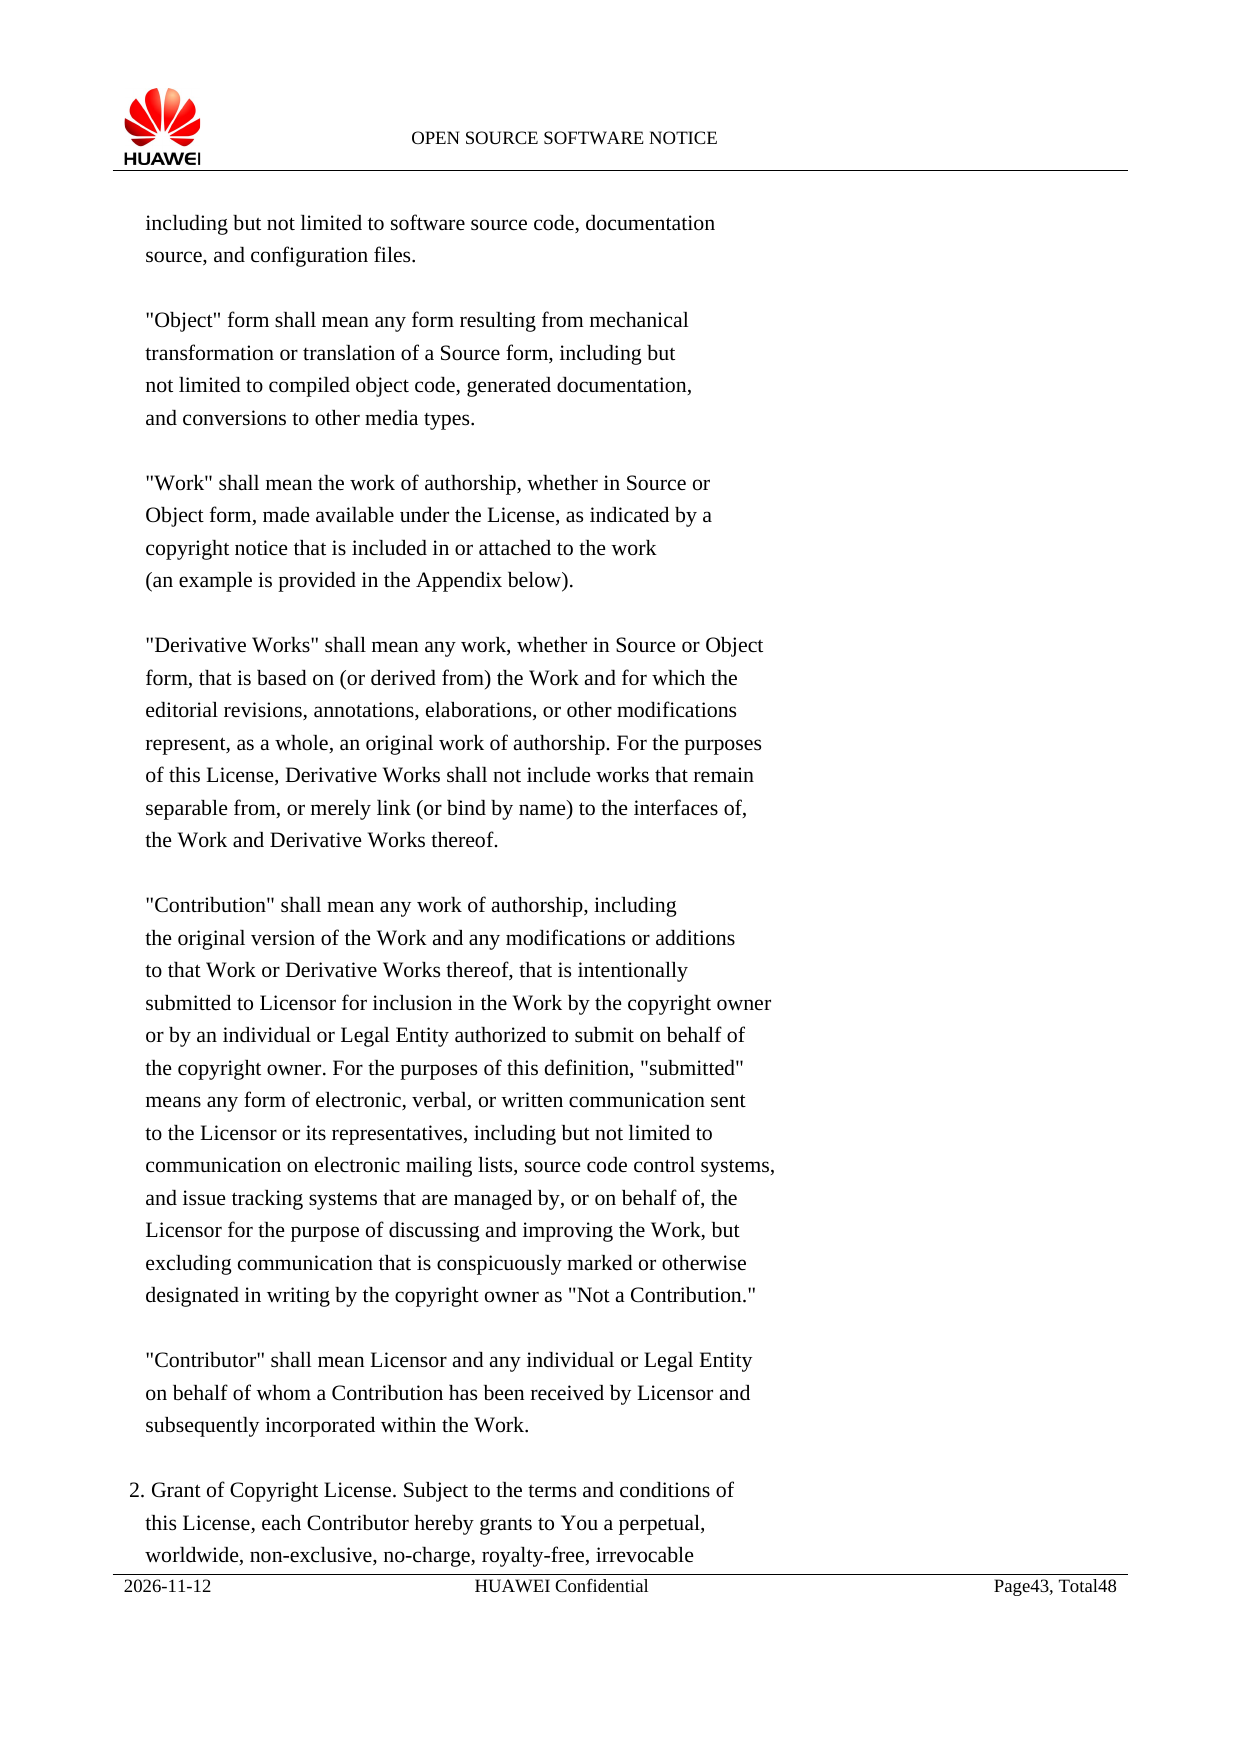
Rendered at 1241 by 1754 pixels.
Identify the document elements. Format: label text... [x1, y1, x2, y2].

picture [124, 88, 201, 165]
